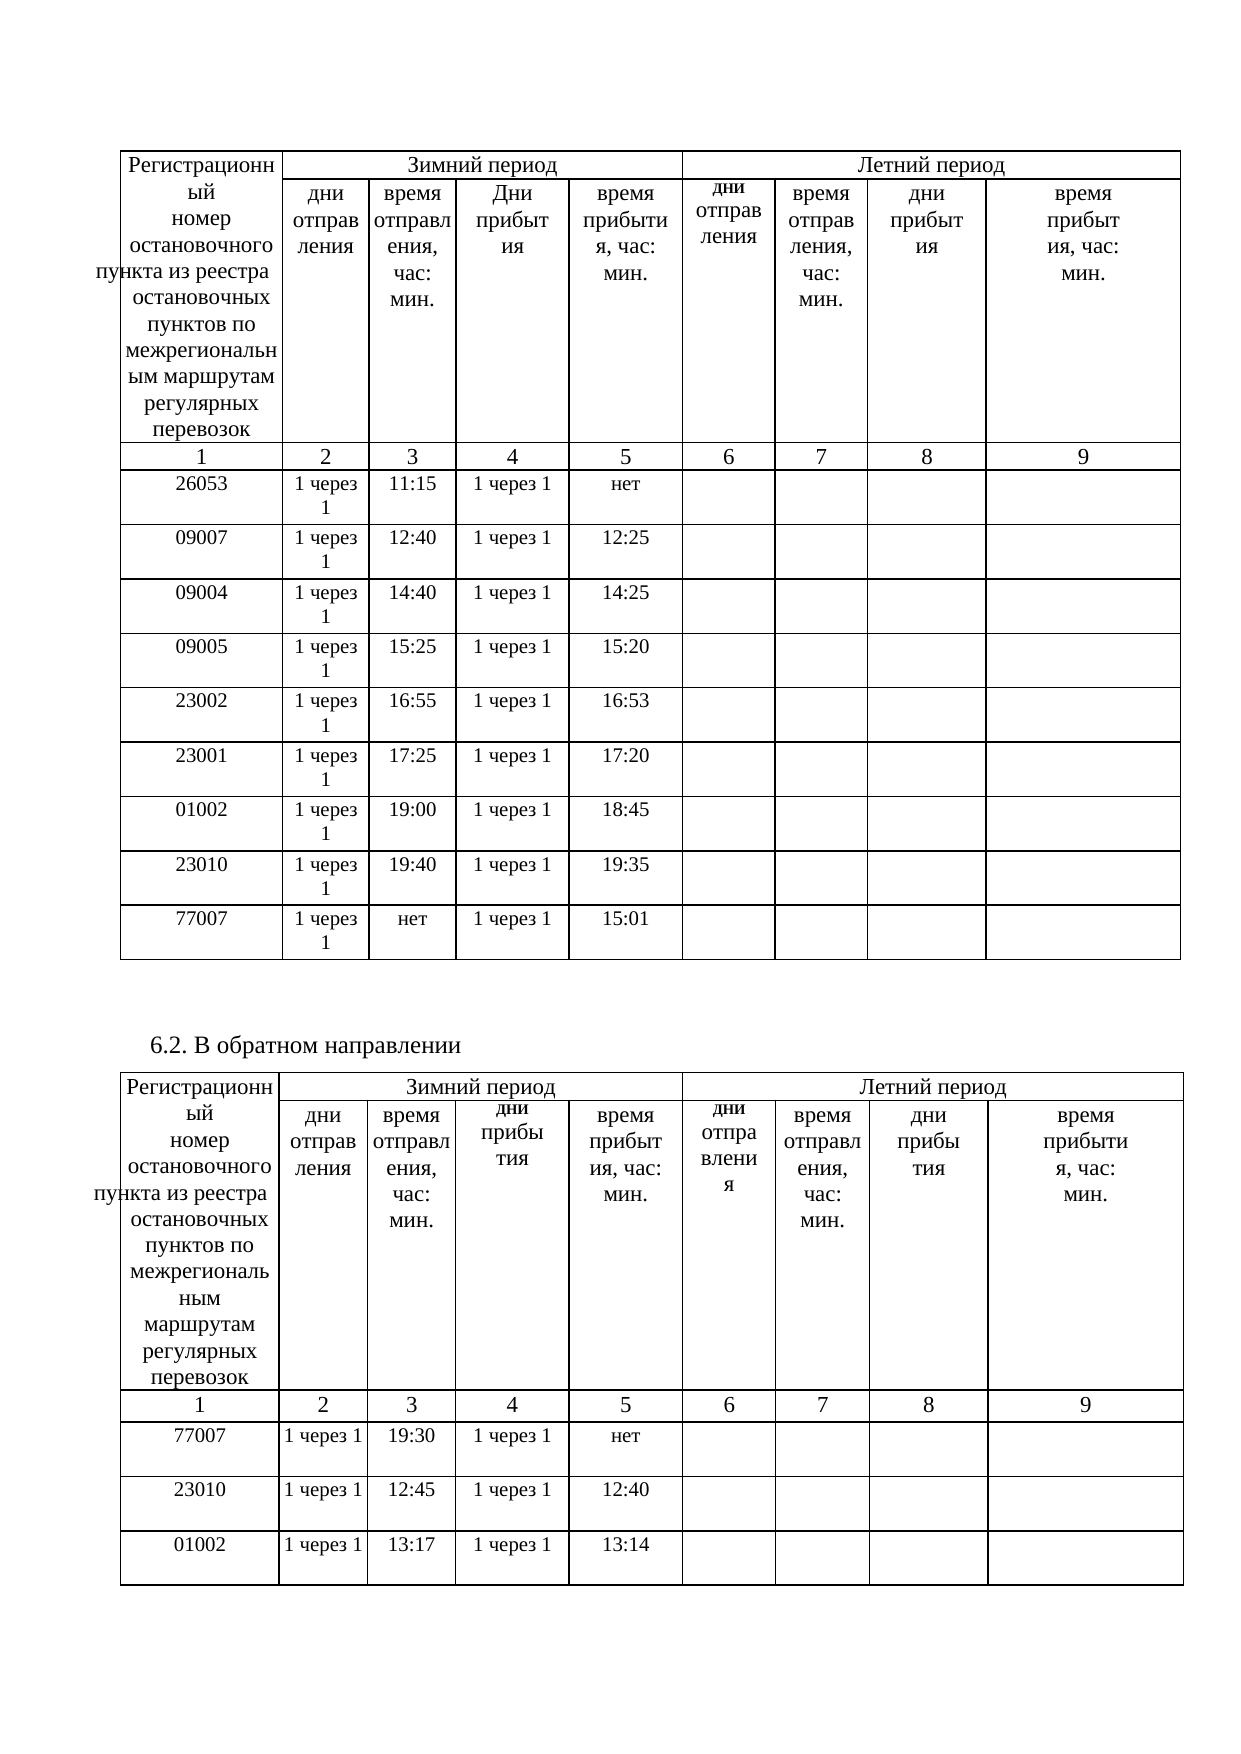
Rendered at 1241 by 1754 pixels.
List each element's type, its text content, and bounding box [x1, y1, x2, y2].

table_cell 16:55 [370, 688, 455, 741]
table_cell 5 [570, 443, 682, 469]
table_cell время прибыти я, час: мин. [570, 180, 682, 441]
table_cell 1 через 1 [280, 1423, 367, 1476]
table_cell 23010 [121, 852, 282, 904]
table_cell 1 через 1 [457, 471, 568, 524]
table_cell [989, 1477, 1183, 1530]
table_cell [987, 852, 1180, 904]
table_cell [683, 1532, 775, 1584]
table_cell 1 через 1 [283, 743, 368, 796]
table_cell 18:45 [570, 797, 682, 850]
table_cell [776, 1423, 869, 1476]
table_cell [987, 525, 1180, 578]
table_cell 1 [121, 443, 282, 469]
table_cell дни отправ ления [280, 1101, 367, 1389]
table_cell 6 [683, 443, 774, 469]
table_cell 12:40 [370, 525, 455, 578]
table_cell 12:45 [368, 1477, 455, 1530]
table_cell 16:53 [570, 688, 682, 741]
table_cell 19:30 [368, 1423, 455, 1476]
table_cell 1 через 1 [456, 1532, 568, 1584]
table_cell [987, 634, 1180, 687]
table_cell время отправ ления, час: мин. [776, 180, 867, 441]
table_cell [989, 1423, 1183, 1476]
table_cell [683, 797, 774, 850]
table_cell [776, 743, 867, 796]
table_cell время отправл ения, час: мин. [368, 1101, 455, 1389]
table_cell [776, 688, 867, 741]
table_cell [683, 688, 774, 741]
table_cell [776, 797, 867, 850]
table_cell 1 через 1 [457, 688, 568, 741]
table_cell 13:17 [368, 1532, 455, 1584]
table_cell 19:00 [370, 797, 455, 850]
table_cell 1 через 1 [283, 634, 368, 687]
table_header Зимний период [280, 1073, 682, 1099]
table_cell 01002 [121, 797, 282, 850]
table_cell 1 через 1 [456, 1477, 568, 1530]
table_cell 1 через 1 [456, 1423, 568, 1476]
table_header Летний период [683, 1073, 1183, 1099]
table_cell [870, 1532, 987, 1584]
table_cell 12:40 [570, 1477, 682, 1530]
table_cell [987, 906, 1180, 959]
table_cell 23002 [121, 688, 282, 741]
table_cell [870, 1423, 987, 1476]
table_cell дни отправ ления [283, 180, 368, 441]
table_cell 7 [776, 443, 867, 469]
table_cell ДНИ прибы тия [456, 1101, 568, 1389]
table_cell 1 через 1 [457, 634, 568, 687]
table_cell 3 [370, 443, 455, 469]
table_header Зимний период [283, 152, 682, 178]
table_cell 23010 [121, 1477, 278, 1530]
table_cell 12:25 [570, 525, 682, 578]
table_cell 14:25 [570, 580, 682, 632]
text 6.2. В обратном направлении [150, 1030, 1090, 1059]
table_cell время прибыт ия, час: мин. [570, 1101, 682, 1389]
table_cell 1 через 1 [457, 743, 568, 796]
table_cell [868, 471, 985, 524]
table_cell 9 [987, 443, 1180, 469]
table_cell 8 [870, 1391, 987, 1421]
table_cell [987, 688, 1180, 741]
table_cell [683, 580, 774, 632]
table_cell 1 через 1 [280, 1477, 367, 1530]
table_cell [868, 525, 985, 578]
table_cell 1 через 1 [283, 797, 368, 850]
table_cell 1 через 1 [283, 580, 368, 632]
table_cell [776, 1532, 869, 1584]
table_cell [870, 1477, 987, 1530]
table_cell 4 [456, 1391, 568, 1421]
table_cell 13:14 [570, 1532, 682, 1584]
table_cell 6 [683, 1391, 775, 1421]
table_cell 17:25 [370, 743, 455, 796]
table_cell нет [370, 906, 455, 959]
table_cell [987, 743, 1180, 796]
table_cell [776, 580, 867, 632]
table_cell [683, 743, 774, 796]
table_cell 09005 [121, 634, 282, 687]
table_cell [868, 797, 985, 850]
table_cell [683, 634, 774, 687]
table_cell ДНИ отправ ления [683, 180, 774, 441]
table_cell 1 через 1 [457, 906, 568, 959]
table_cell 23001 [121, 743, 282, 796]
table_cell [683, 1477, 775, 1530]
table_cell [683, 852, 774, 904]
table_cell [868, 906, 985, 959]
table_header Регистрационный номер остановочного пункта из реестра остановочных пунктов по межрегиональным маршрутам регулярных перевозок [121, 152, 282, 441]
table_cell [868, 743, 985, 796]
table_cell 01002 [121, 1532, 278, 1584]
table_cell [989, 1532, 1183, 1584]
table_cell время прибыти я, час: мин. [989, 1101, 1183, 1389]
table_cell время отправл ения, час: мин. [776, 1101, 869, 1389]
table_cell 1 через 1 [283, 688, 368, 741]
table_cell [868, 580, 985, 632]
table_cell 1 через 1 [280, 1532, 367, 1584]
table_cell 1 через 1 [283, 852, 368, 904]
table_cell 77007 [121, 906, 282, 959]
table_cell [987, 797, 1180, 850]
table_cell 11:15 [370, 471, 455, 524]
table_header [121, 1073, 278, 1389]
table_cell 17:20 [570, 743, 682, 796]
table_cell ДНИ отпра влени я [683, 1101, 775, 1389]
table_cell 26053 [121, 471, 282, 524]
table_cell [987, 471, 1180, 524]
table_cell 5 [570, 1391, 682, 1421]
table_cell нет [570, 1423, 682, 1476]
table_cell 3 [368, 1391, 455, 1421]
table_cell 09004 [121, 580, 282, 632]
table_cell Дни прибыт ия [457, 180, 568, 441]
table_cell 2 [280, 1391, 367, 1421]
table_cell [683, 1423, 775, 1476]
table_cell [776, 906, 867, 959]
table_cell 2 [283, 443, 368, 469]
table_cell 15:20 [570, 634, 682, 687]
table_cell 19:40 [370, 852, 455, 904]
table_cell дни прибыт ия [868, 180, 985, 441]
table_cell время прибыт ия, час: мин. [987, 180, 1180, 441]
table_cell 1 [121, 1391, 278, 1421]
table_cell 1 через 1 [457, 580, 568, 632]
table_cell 1 через 1 [457, 797, 568, 850]
table_cell 1 через 1 [457, 852, 568, 904]
table_cell 1 через 1 [283, 906, 368, 959]
table_cell [776, 525, 867, 578]
table_cell 8 [868, 443, 985, 469]
table_cell 9 [989, 1391, 1183, 1421]
table_cell нет [570, 471, 682, 524]
table_cell время отправл ения, час: мин. [370, 180, 455, 441]
table_cell [776, 1477, 869, 1530]
table_cell [868, 634, 985, 687]
table_cell 77007 [121, 1423, 278, 1476]
table_cell [683, 906, 774, 959]
table_cell 14:40 [370, 580, 455, 632]
table_cell [776, 471, 867, 524]
table_cell [683, 471, 774, 524]
table_cell 15:25 [370, 634, 455, 687]
table_cell [868, 688, 985, 741]
table_cell [683, 525, 774, 578]
table_cell 15:01 [570, 906, 682, 959]
table_cell 4 [457, 443, 568, 469]
table_cell [987, 580, 1180, 632]
table_cell дни прибы тия [870, 1101, 987, 1389]
table_cell [776, 852, 867, 904]
table_cell 19:35 [570, 852, 682, 904]
table_cell [776, 634, 867, 687]
table_header Летний период [683, 152, 1180, 178]
table_cell [868, 852, 985, 904]
table_cell 7 [776, 1391, 869, 1421]
table_cell 1 через 1 [283, 525, 368, 578]
table_cell 1 через 1 [283, 471, 368, 524]
table_cell 09007 [121, 525, 282, 578]
table_cell 1 через 1 [457, 525, 568, 578]
